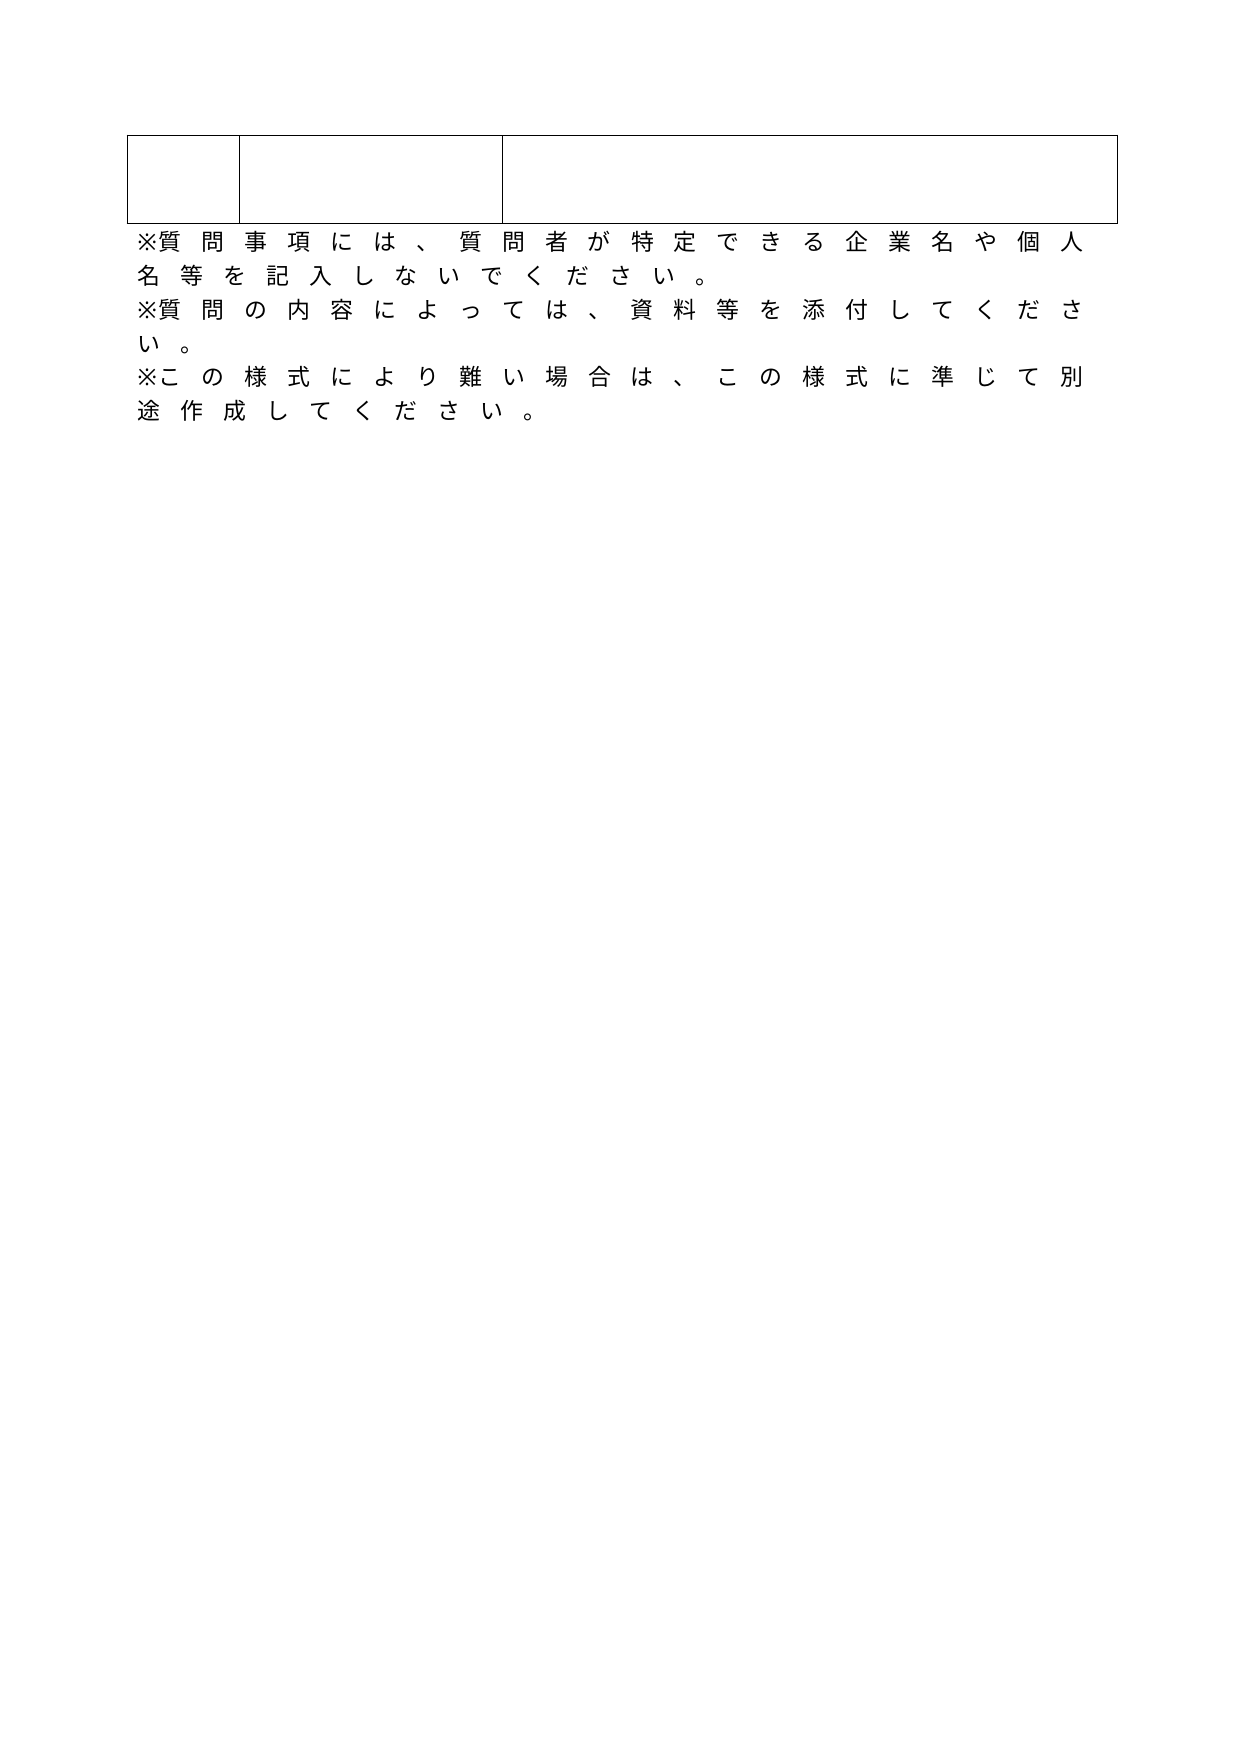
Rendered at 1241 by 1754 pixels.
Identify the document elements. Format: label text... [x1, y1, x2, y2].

text ※質問の内容によっては、資料等を添付してください。 [137, 292, 1103, 359]
text ※質問事項には、質問者が特定できる企業名や個人名等を記入しないでください。 [137, 224, 1103, 292]
table_cell [240, 136, 502, 223]
table_cell [503, 136, 1117, 223]
table_cell [128, 136, 239, 223]
text ※この様式により難い場合は、この様式に準じて別途作成してください。 [137, 359, 1103, 427]
